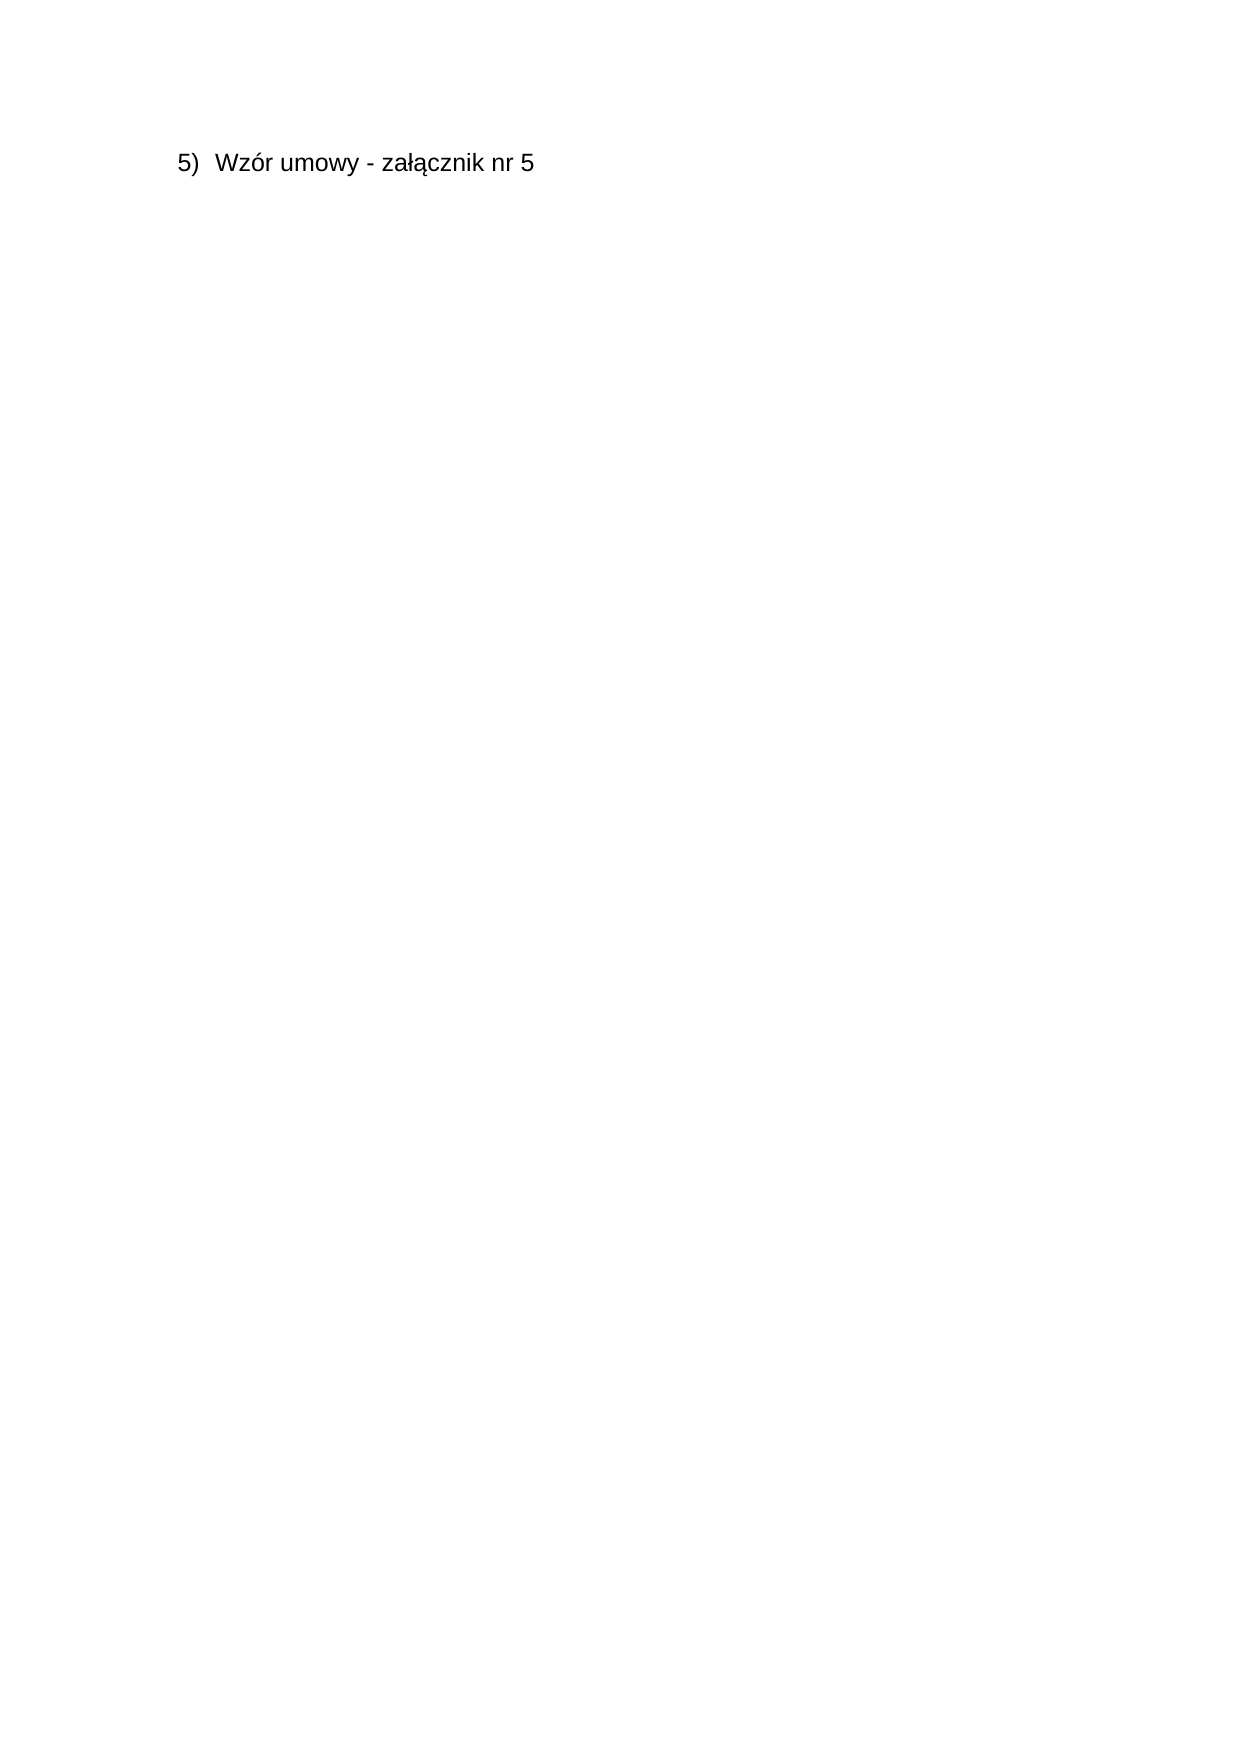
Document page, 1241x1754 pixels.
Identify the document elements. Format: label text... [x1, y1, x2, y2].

list Wzór umowy - załącznik nr 5 [177, 148, 1093, 176]
